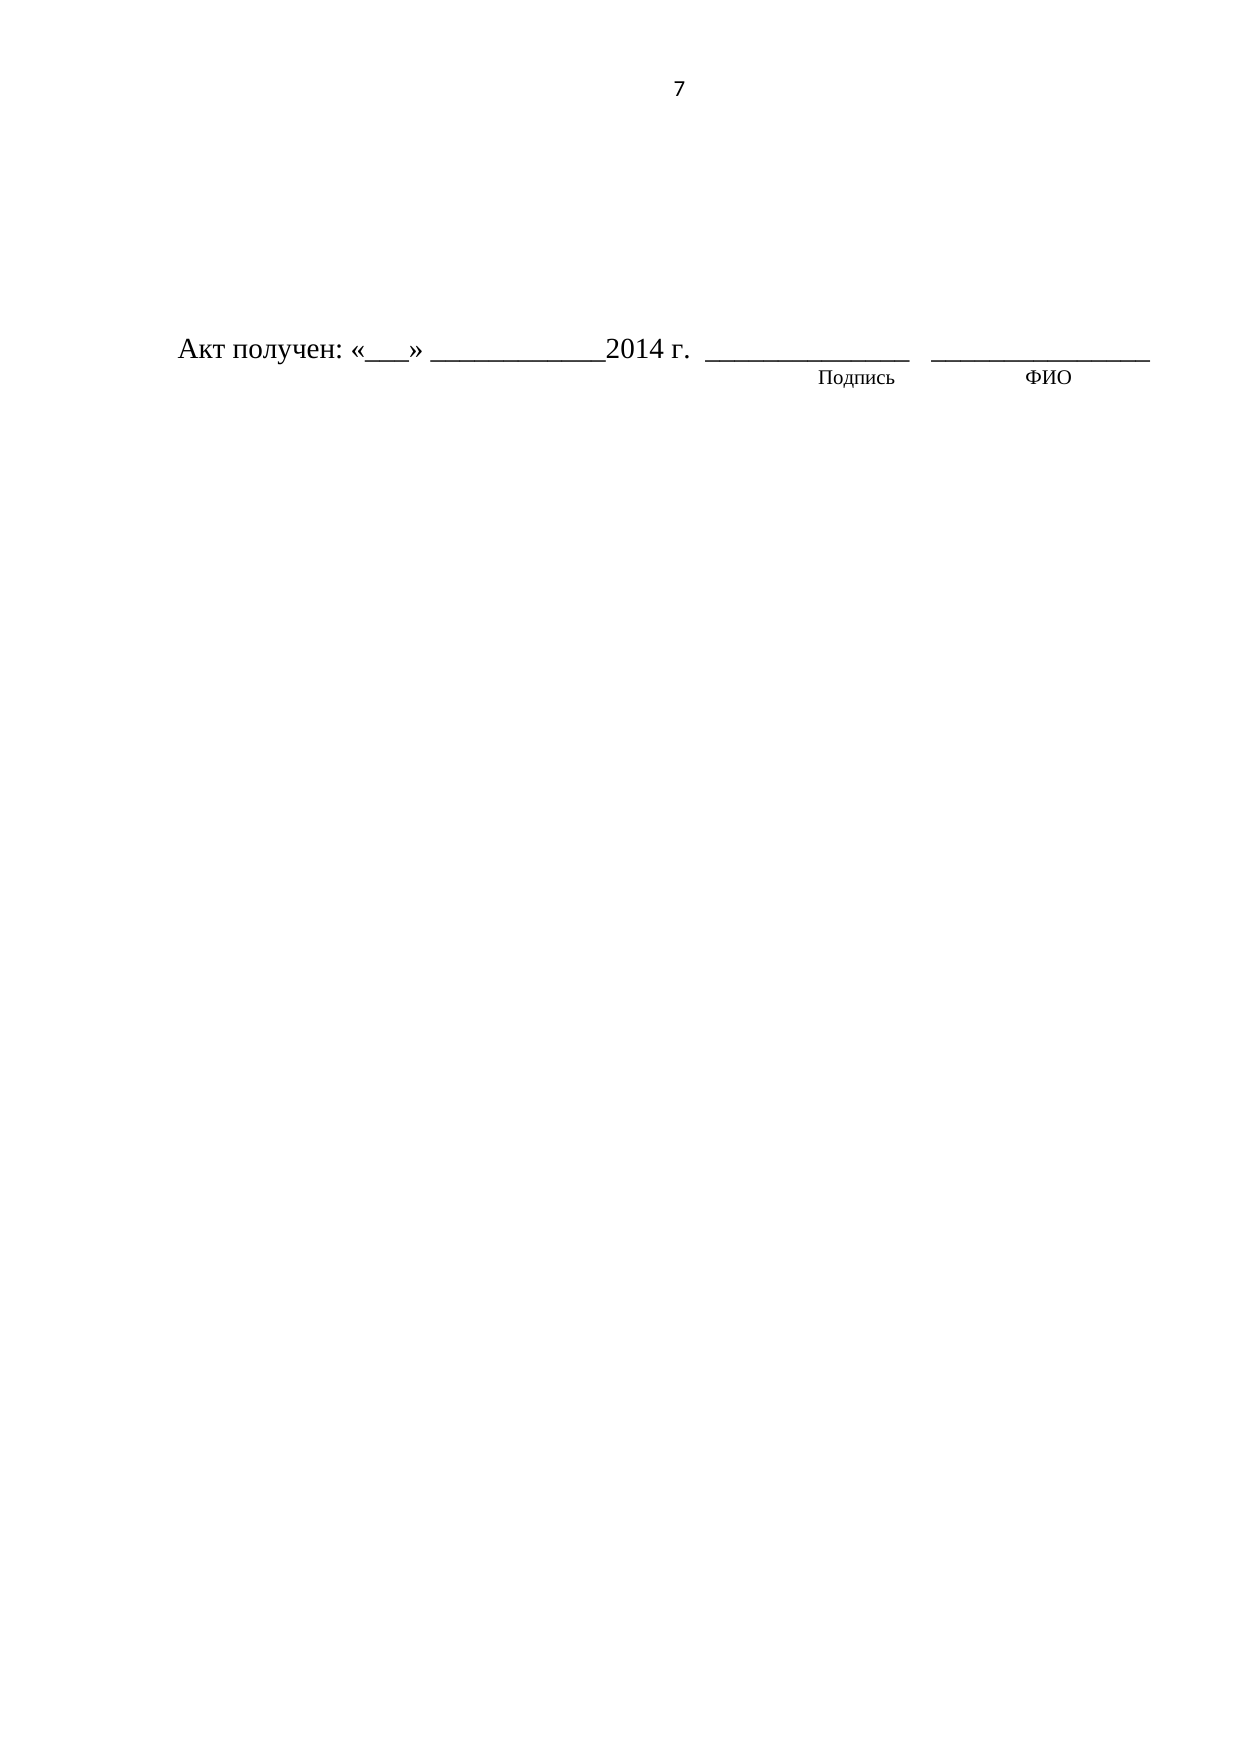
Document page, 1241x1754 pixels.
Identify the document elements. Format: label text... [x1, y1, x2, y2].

text Подпись ФИО [177, 365, 1181, 389]
text Акт получен: «___» ____________2014 г. ______________ _______________ [177, 331, 1181, 365]
